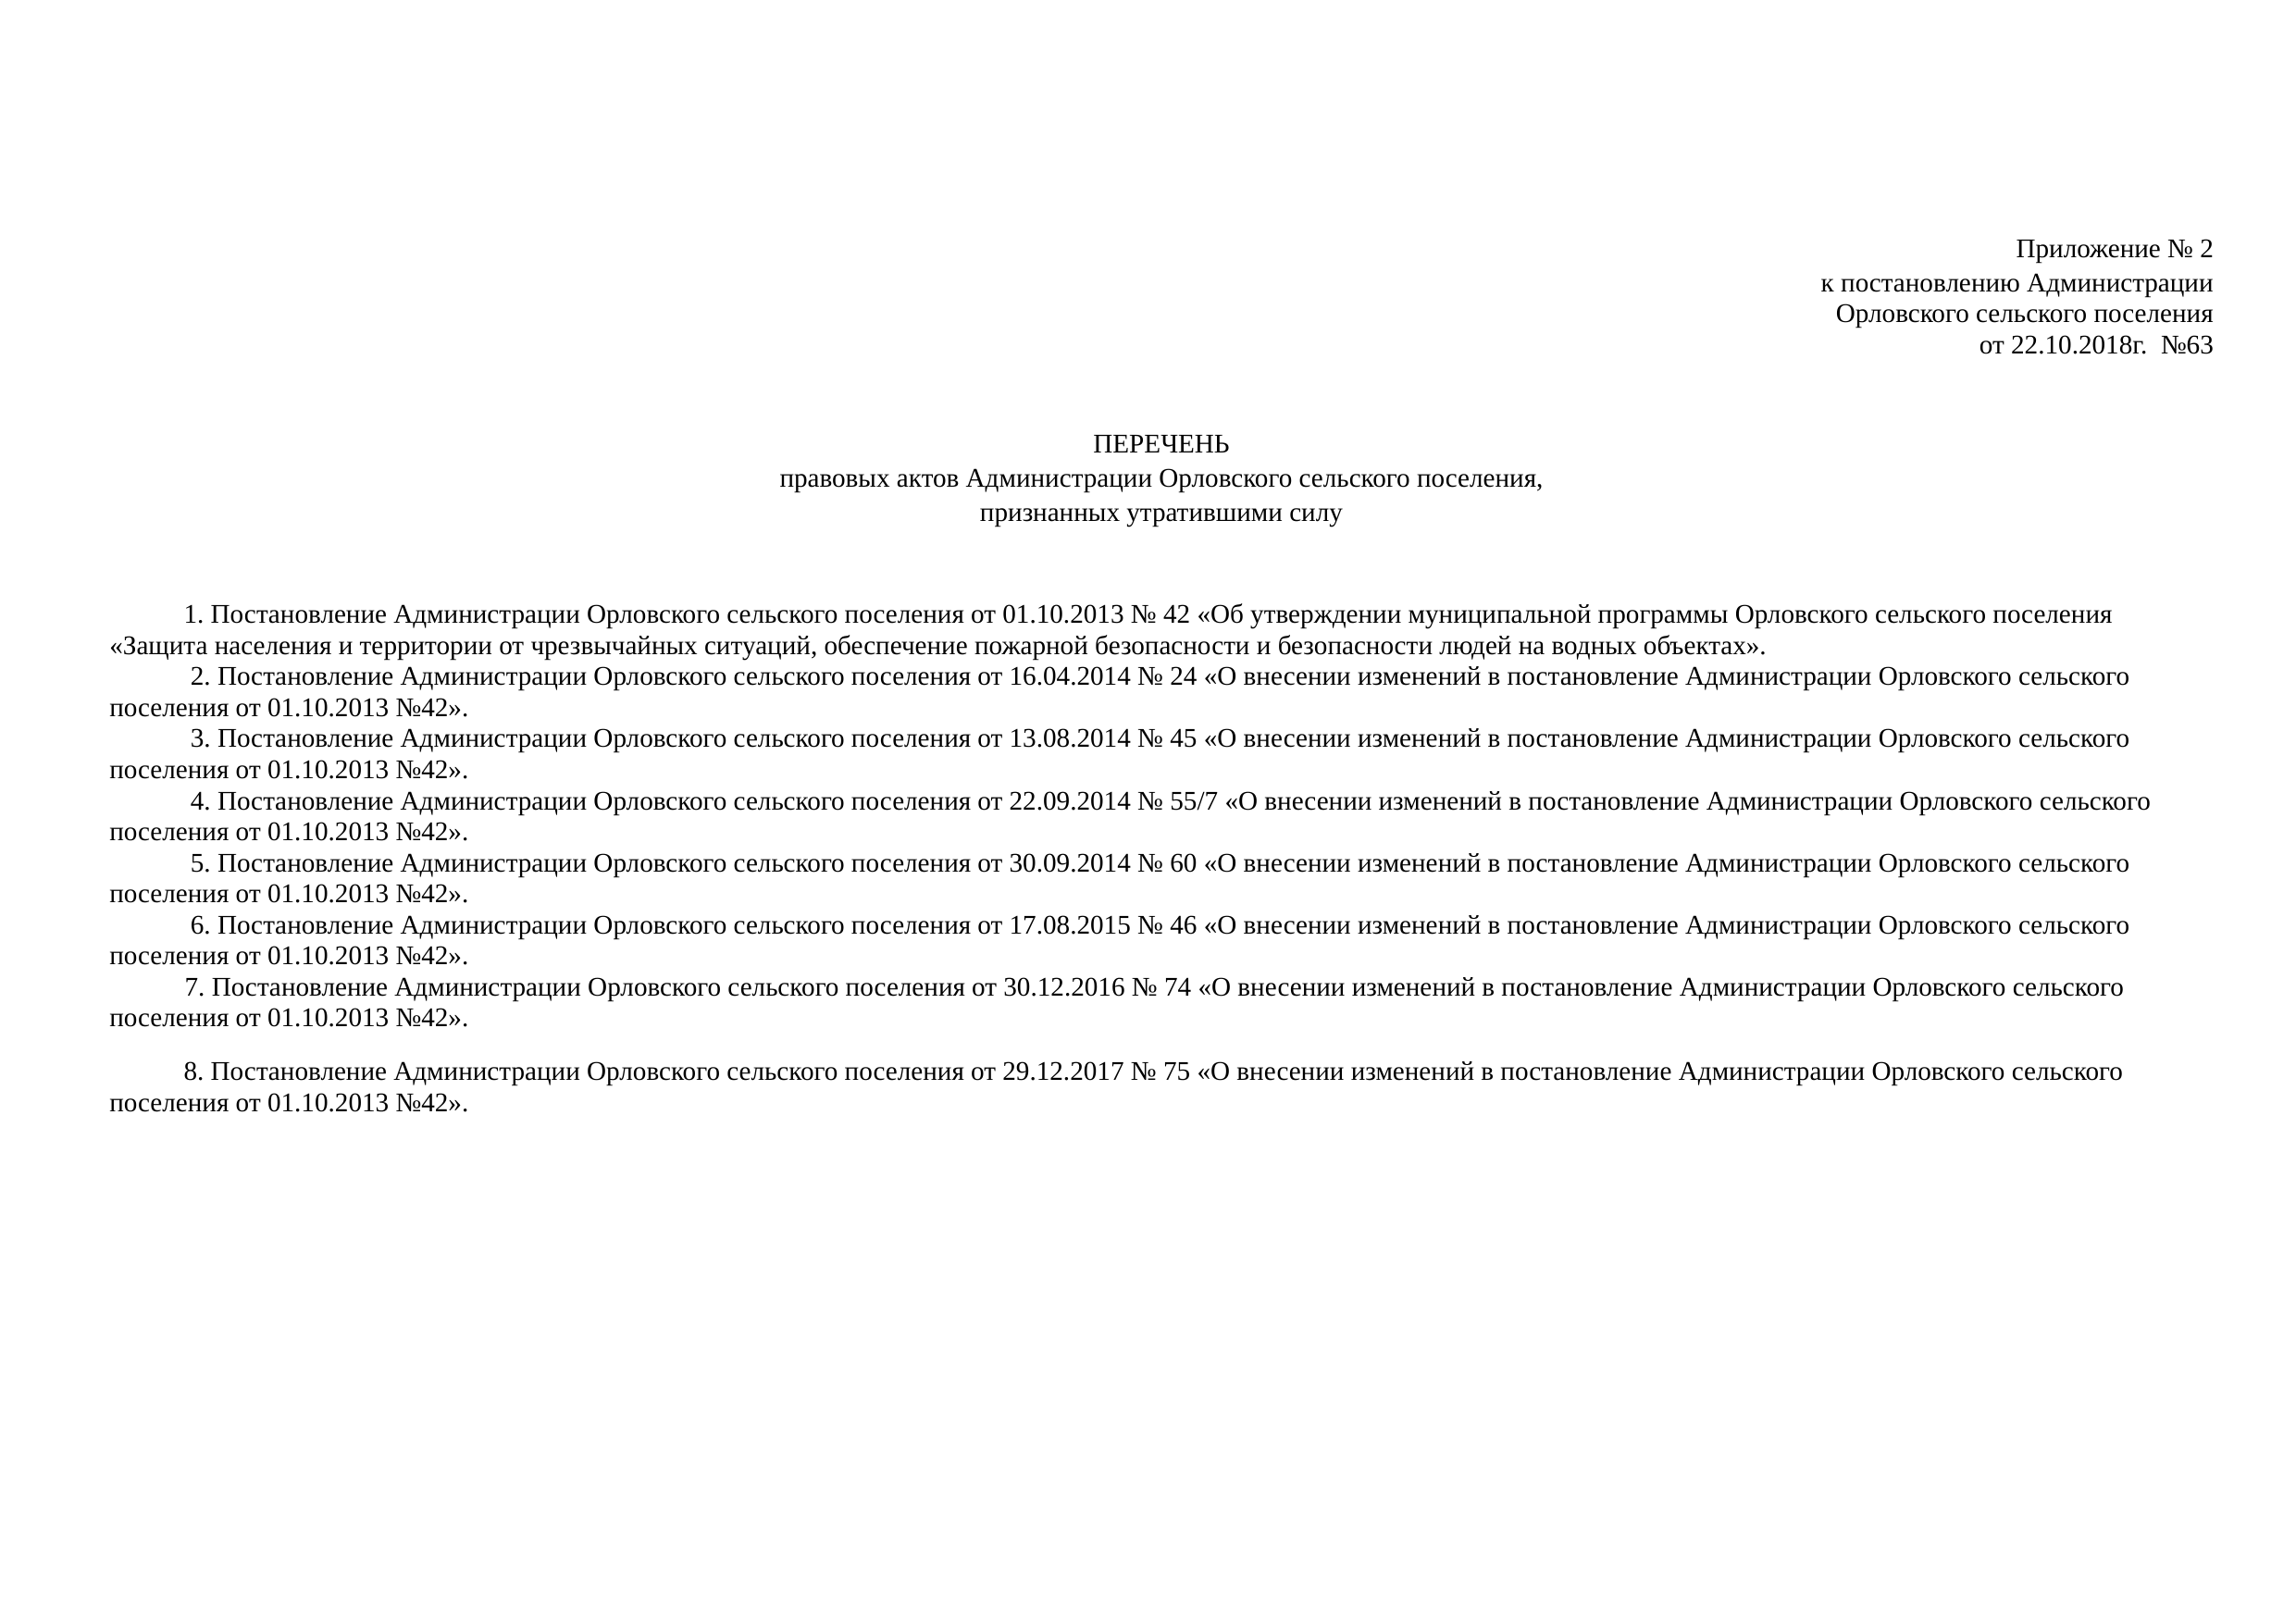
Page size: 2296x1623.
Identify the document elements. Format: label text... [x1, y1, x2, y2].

text признанных утратившими силу [109, 496, 2214, 527]
text 8. Постановление Администрации Орловского сельского поселения от 29.12.2017 № 75 «О внесении изменений в постановление Администрации Орловского сельского поселения от 01.10.2013 №42». [109, 1055, 2214, 1117]
text от 22.10.2018г. №63 [109, 328, 2214, 359]
text 2. Постановление Администрации Орловского сельского поселения от 16.04.2014 № 24 «О внесении изменений в постановление Администрации Орловского сельского поселения от 01.10.2013 №42». [109, 660, 2214, 723]
text Приложение № 2 [711, 232, 2214, 263]
text правовых актов Администрации Орловского сельского поселения, [109, 462, 2214, 492]
text 6. Постановление Администрации Орловского сельского поселения от 17.08.2015 № 46 «О внесении изменений в постановление Администрации Орловского сельского поселения от 01.10.2013 №42». [109, 909, 2214, 971]
text 4. Постановление Администрации Орловского сельского поселения от 22.09.2014 № 55/7 «О внесении изменений в постановление Администрации Орловского сельского поселения от 01.10.2013 №42». [109, 785, 2214, 847]
text 1. Постановление Администрации Орловского сельского поселения от 01.10.2013 № 42 «Об утверждении муниципальной программы Орловского сельского поселения «Защита населения и территории от чрезвычайных ситуаций, обеспечение пожарной безопасности и безопасности людей на водных объектах». [109, 598, 2214, 660]
text Орловского сельского поселения [109, 297, 2214, 328]
text 7. Постановление Администрации Орловского сельского поселения от 30.12.2016 № 74 «О внесении изменений в постановление Администрации Орловского сельского поселения от 01.10.2013 №42». [109, 971, 2214, 1033]
text ПЕРЕЧЕНЬ [109, 427, 2214, 459]
text 5. Постановление Администрации Орловского сельского поселения от 30.09.2014 № 60 «О внесении изменений в постановление Администрации Орловского сельского поселения от 01.10.2013 №42». [109, 847, 2214, 909]
text к постановлению Администрации [109, 266, 2214, 297]
text 3. Постановление Администрации Орловского сельского поселения от 13.08.2014 № 45 «О внесении изменений в постановление Администрации Орловского сельского поселения от 01.10.2013 №42». [109, 723, 2214, 785]
